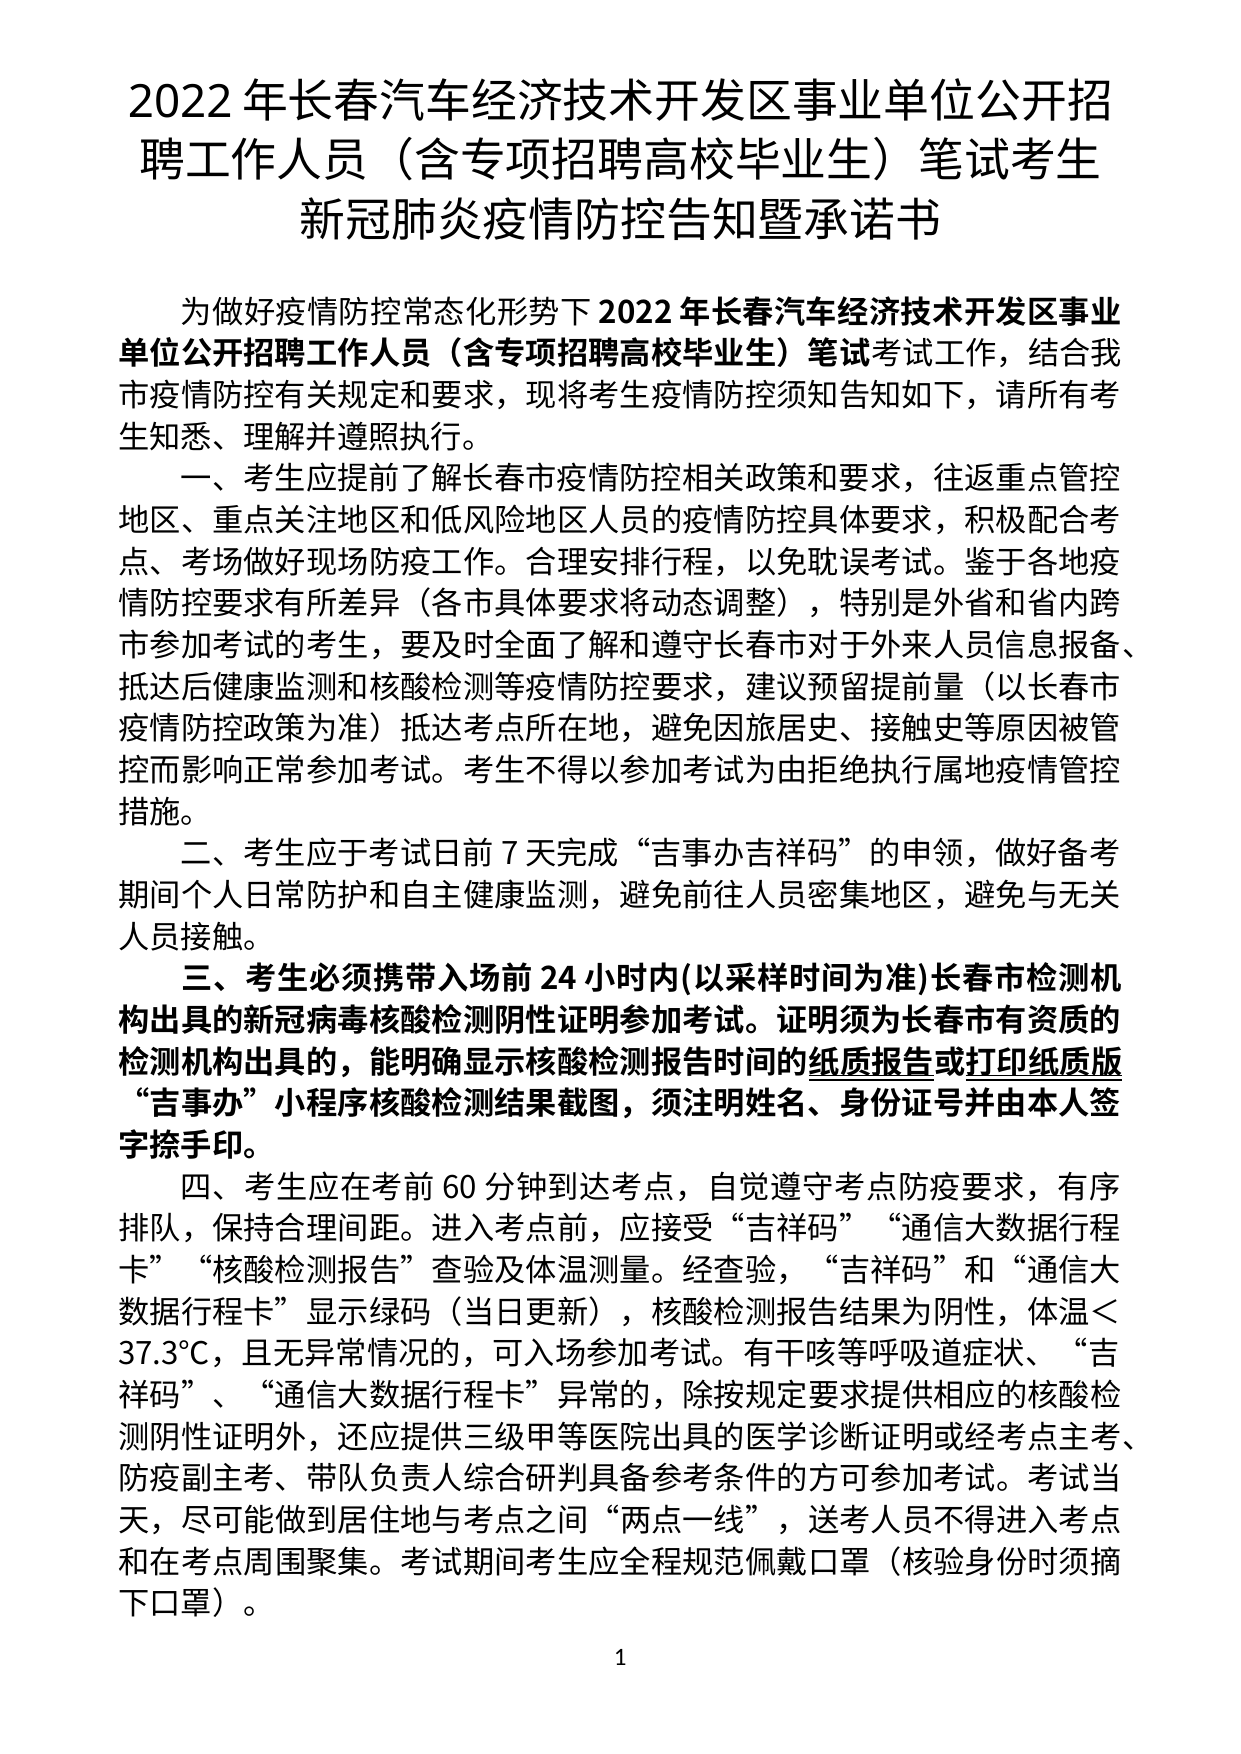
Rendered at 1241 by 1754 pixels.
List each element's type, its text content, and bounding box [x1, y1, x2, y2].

text 新冠肺炎疫情防控告知暨承诺书 [118, 189, 1122, 248]
subtitle 为做好疫情防控常态化形势下2022年长春汽车经济技术开发区事业单位公开招聘工作人员（含专项招聘高校毕业生）笔试考试工作，结合我市疫情防控有关规定和要求，现将考生疫情防控须知告知如下，请所有考生知悉、理解并遵照执行。 [118, 290, 1122, 456]
text 三、考生必须携带入场前24小时内(以采样时间为准)长春市检测机构出具的新冠病毒核酸检测阴性证明参加考试。证明须为长春市有资质的检测机构出具的，能明确显示核酸检测报告时间的纸质报告或打印纸质版“吉事办”小程序核酸检测结果截图，须注明姓名、身份证号并由本人签字捺手印。 [118, 956, 1122, 1165]
text 四、考生应在考前60分钟到达考点，自觉遵守考点防疫要求，有序排队，保持合理间距。进入考点前，应接受“吉祥码”“通信大数据行程卡”“核酸检测报告”查验及体温测量。经查验，“吉祥码”和“通信大数据行程卡”显示绿码（当日更新），核酸检测报告结果为阴性，体温＜37.3℃，且无异常情况的，可入场参加考试。有干咳等呼吸道症状、“吉祥码”、“通信大数据行程卡”异常的，除按规定要求提供相应的核酸检测阴性证明外，还应提供三级甲等医院出具的医学诊断证明或经考点主考、防疫副主考、带队负责人综合研判具备参考条件的方可参加考试。考试当天，尽可能做到居住地与考点之间“两点一线”，送考人员不得进入考点和在考点周围聚集。考试期间考生应全程规范佩戴口罩（核验身份时须摘下口罩）。 [118, 1165, 1122, 1623]
subtitle 一、考生应提前了解长春市疫情防控相关政策和要求，往返重点管控地区、重点关注地区和低风险地区人员的疫情防控具体要求，积极配合考点、考场做好现场防疫工作。合理安排行程，以免耽误考试。鉴于各地疫情防控要求有所差异（各市具体要求将动态调整），特别是外省和省内跨市参加考试的考生，要及时全面了解和遵守长春市对于外来人员信息报备、抵达后健康监测和核酸检测等疫情防控要求，建议预留提前量（以长春市疫情防控政策为准）抵达考点所在地，避免因旅居史、接触史等原因被管控而影响正常参加考试。考生不得以参加考试为由拒绝执行属地疫情管控措施。 [118, 456, 1122, 831]
text 2022年长春汽车经济技术开发区事业单位公开招聘工作人员（含专项招聘高校毕业生）笔试考生 [118, 70, 1122, 189]
text 二、考生应于考试日前7天完成“吉事办吉祥码”的申领，做好备考期间个人日常防护和自主健康监测，避免前往人员密集地区，避免与无关人员接触。 [118, 831, 1122, 956]
